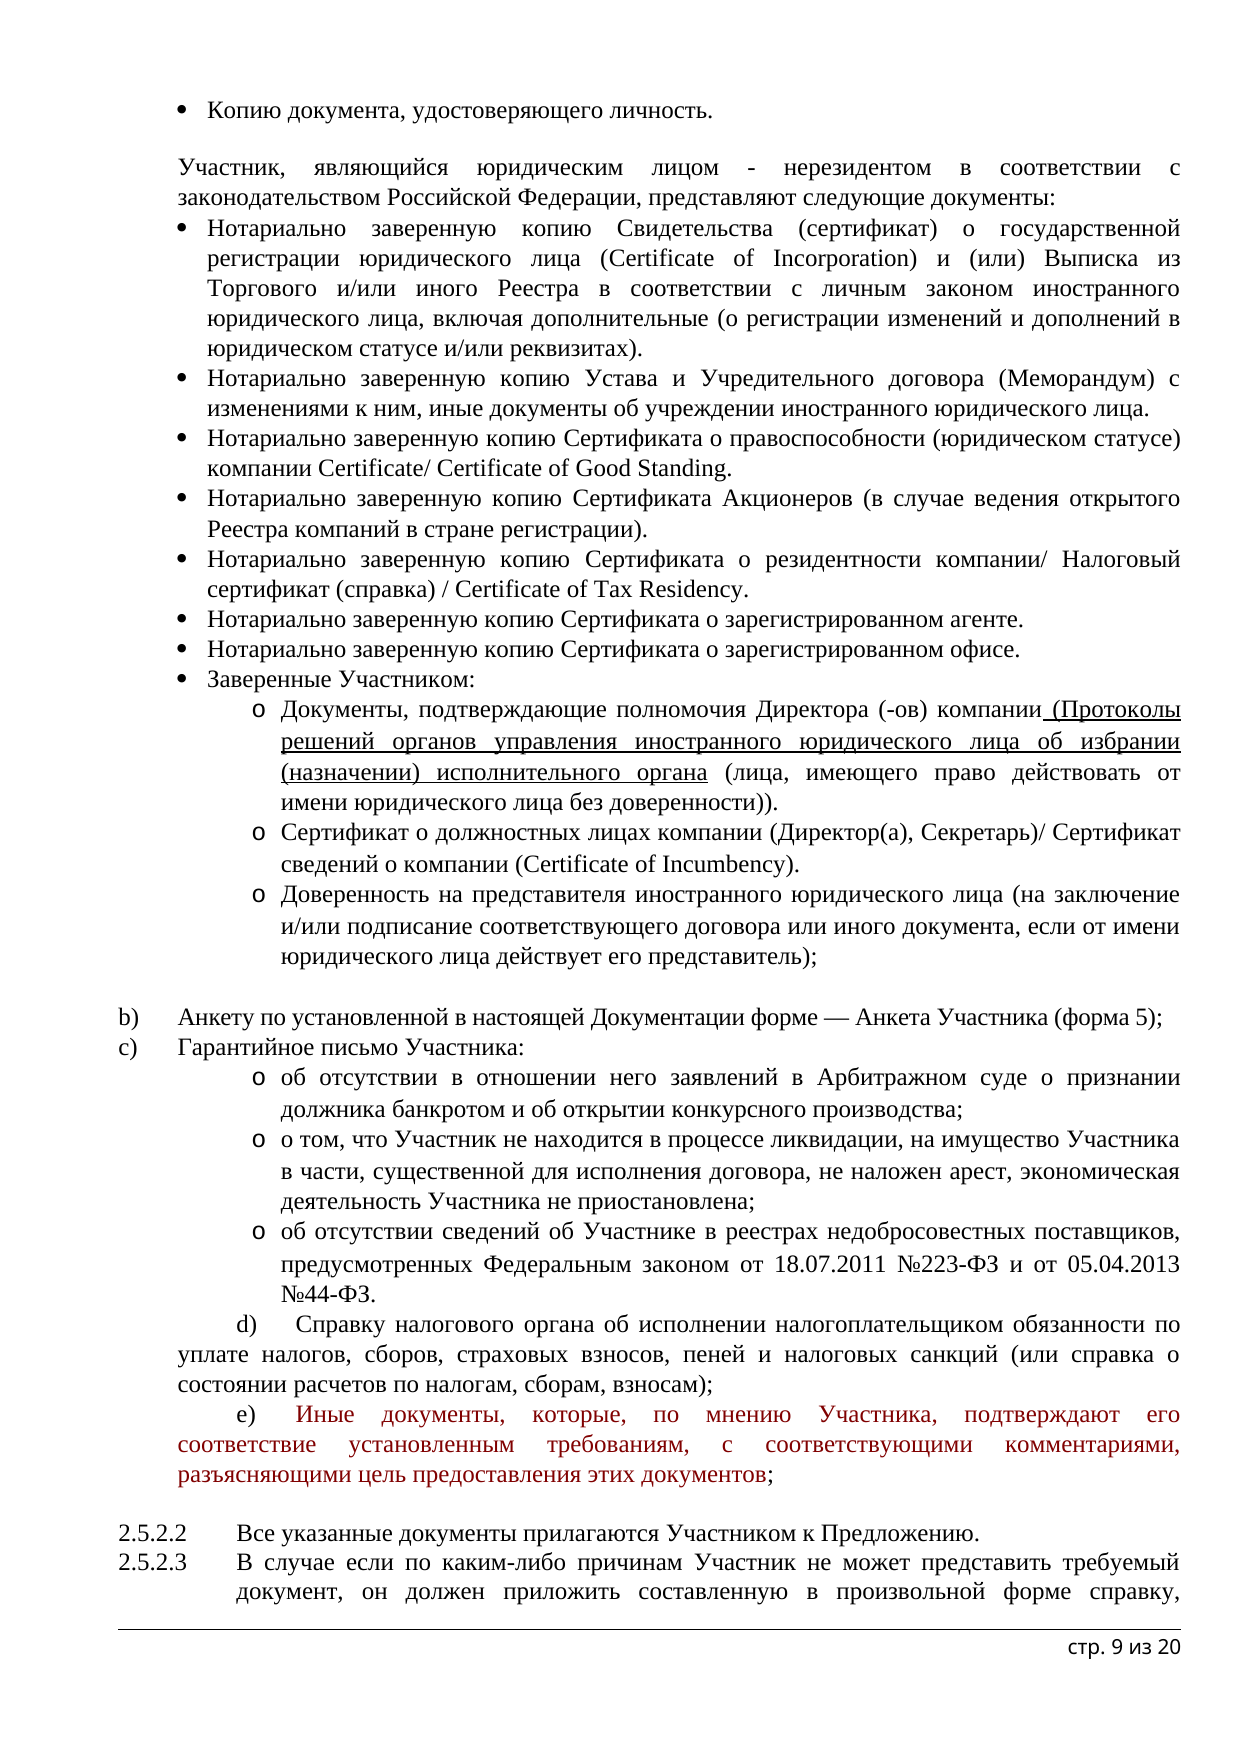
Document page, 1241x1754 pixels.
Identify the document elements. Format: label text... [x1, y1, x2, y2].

list Нотариально заверенную копию Сертификата о зарегистрированном агенте. [177, 604, 1181, 633]
list Копию документа, удостоверяющего личность. [177, 95, 1181, 124]
list b) Анкету по установленной в настоящей Документации форме — Анкета Участника (форма 5); [118, 1002, 1181, 1030]
list Нотариально заверенную копию Сертификата Акционеров (в случае ведения открытого Реестра компаний в стране регистрации). [177, 483, 1181, 542]
list Документы, подтверждающие полномочия Директора (-ов) компании (Протоколы решений органов управления иностранного юридического лица об избрании (назначении) исполнительного органа (лица, имеющего право действовать от имени юридического лица без доверенности)). [251, 694, 1181, 815]
list Нотариально заверенную копию Свидетельства (сертификат) о государственной регистрации юридического лица (Certificate of Incorporation) и (или) Выписка из Торгового и/или иного Реестра в соответствии с личным законом иностранного юридического лица, включая дополнительные (о регистрации изменений и дополнений в юридическом статусе и/или реквизитах). [177, 213, 1181, 362]
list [118, 1547, 1181, 1604]
text Справку налогового органа об исполнении налогоплательщиком обязанности по уплате налогов, сборов, страховых взносов, пеней и налоговых санкций (или справка о состоянии расчетов по налогам, сборам, взносам); [177, 1309, 1181, 1398]
list об отсутствии в отношении него заявлений в Арбитражном суде о признании должника банкротом и об открытии конкурсного производства; [251, 1062, 1181, 1123]
text Иные документы, которые, по мнению Участника, подтверждают его соответствие установленным требованиям, с соответствующими комментариями, разъясняющими цель предоставления этих документов; [177, 1399, 1181, 1488]
list Нотариально заверенную копию Устава и Учредительного договора (Меморандум) с изменениями к ним, иные документы об учреждении иностранного юридического лица. [177, 363, 1181, 422]
text Участник, являющийся юридическим лицом - нерезидентом в соответствии с законодательством Российской Федерации, представляют следующие документы: [177, 152, 1181, 211]
list о том, что Участник не находится в процессе ликвидации, на имущество Участника в части, существенной для исполнения договора, не наложен арест, экономическая деятельность Участника не приостановлена; [251, 1124, 1181, 1215]
list Нотариально заверенную копию Сертификата о зарегистрированном офисе. [177, 634, 1181, 663]
list Доверенность на представителя иностранного юридического лица (на заключение и/или подписание соответствующего договора или иного документа, если от имени юридического лица действует его представитель); [251, 879, 1181, 970]
list Гарантийное письмо Участника: [118, 1032, 1181, 1060]
list Нотариально заверенную копию Сертификата о правоспособности (юридическом статусе) компании Certificate/ Certificate of Good Standing. [177, 423, 1181, 482]
list Нотариально заверенную копию Сертификата о резидентности компании/ Налоговый сертификат (справка) / Certificate of Tax Residency. [177, 544, 1181, 603]
list Все указанные документы прилагаются Участником к Предложению. [118, 1518, 1181, 1547]
list Заверенные Участником: [177, 664, 1181, 693]
list об отсутствии сведений об Участнике в реестрах недобросовестных поставщиков, предусмотренных Федеральным законом от 18.07.2011 №223-ФЗ и от 05.04.2013 №44-ФЗ. [251, 1216, 1181, 1307]
list Сертификат о должностных лицах компании (Директор(а), Секретарь)/ Сертификат сведений о компании (Certificate of Incumbency). [251, 817, 1181, 878]
